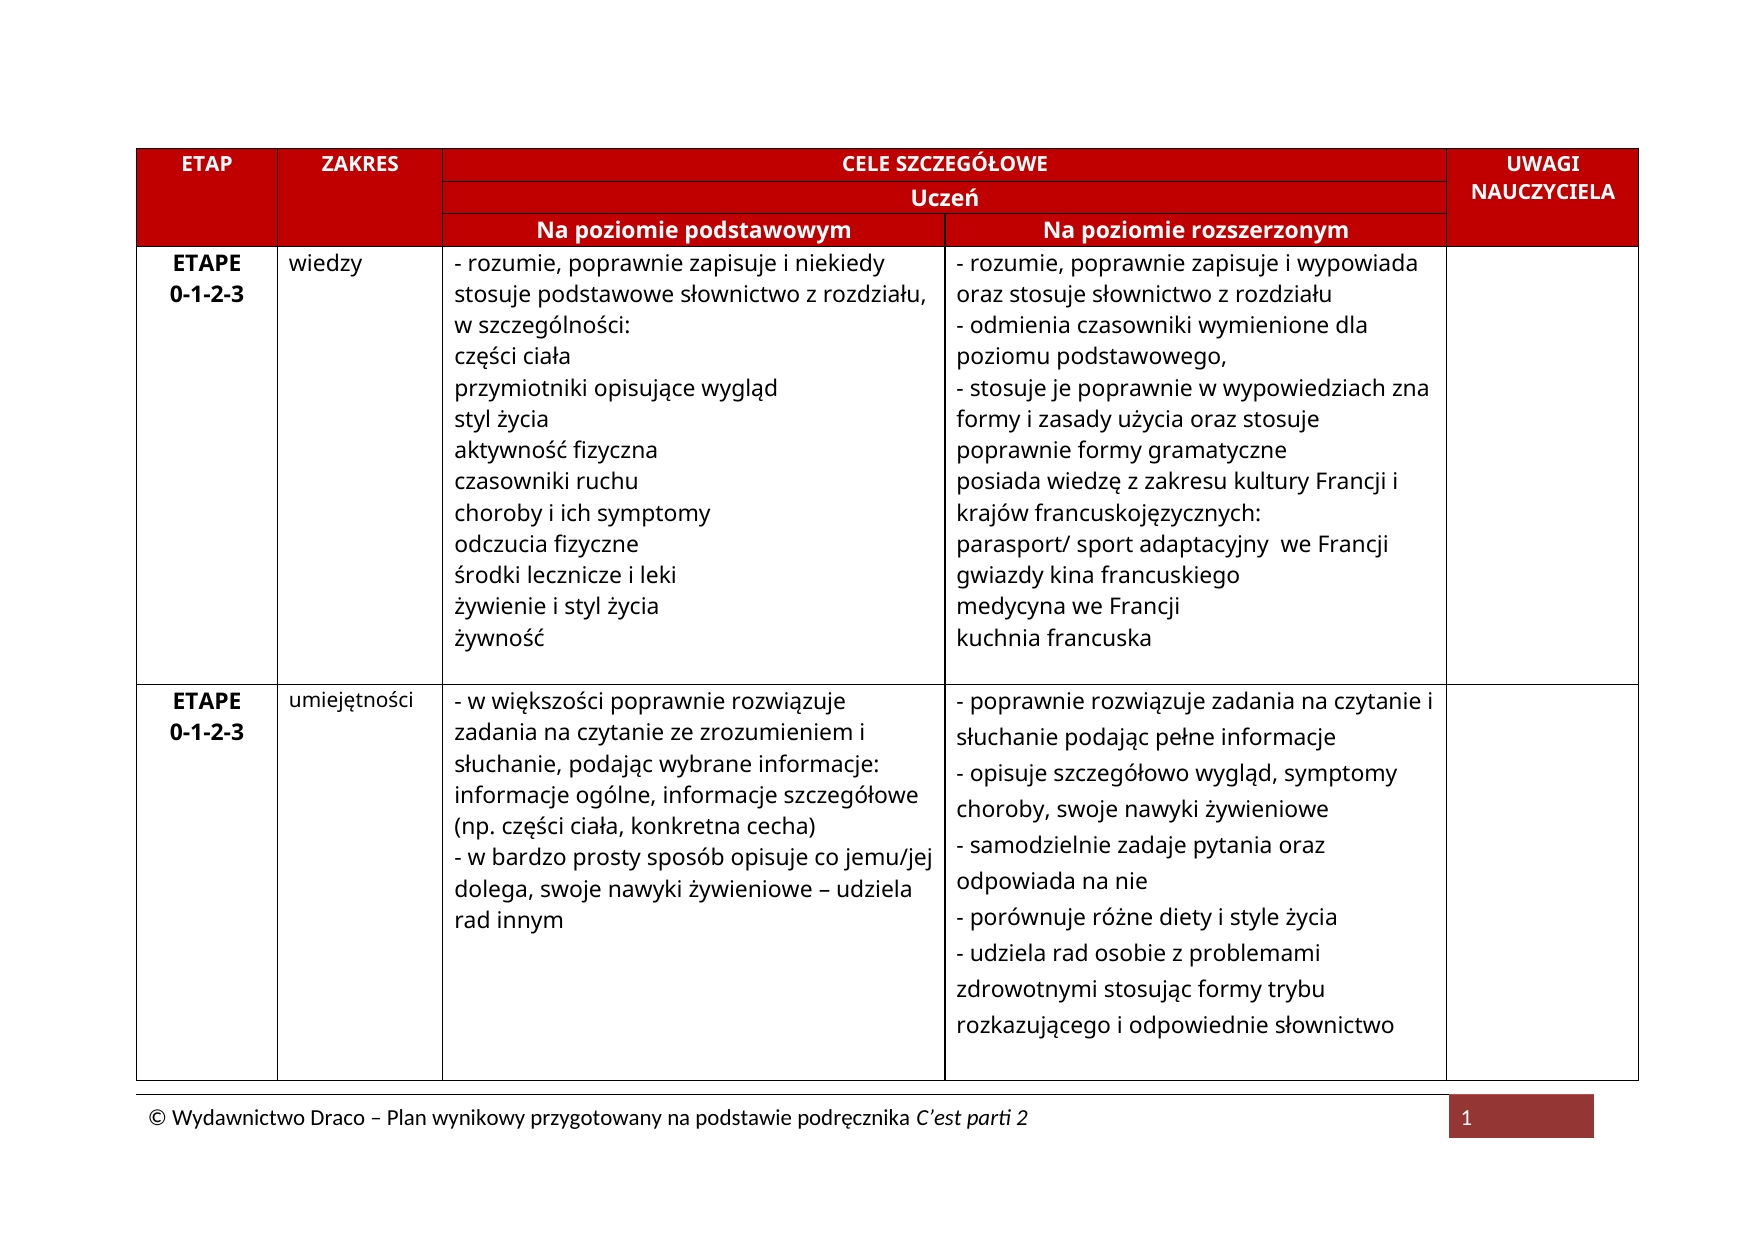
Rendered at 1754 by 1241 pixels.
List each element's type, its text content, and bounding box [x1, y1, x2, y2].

table_cell [1447, 685, 1638, 1079]
table_cell - poprawnie rozwiązuje zadania na czytanie i słuchanie podając pełne informacje - opisuje szczegółowo wygląd, symptomy choroby, swoje nawyki żywieniowe - samodzielnie zadaje pytania oraz odpowiada na nie - porównuje różne diety i style życia - udziela rad osobie z problemami zdrowotnymi stosując formy trybu rozkazującego i odpowiednie słownictwo [946, 685, 1446, 1079]
table_cell Na poziomie rozszerzonym [946, 214, 1446, 246]
table_cell wiedzy [278, 247, 442, 684]
table_cell [1447, 247, 1638, 684]
table_header ZAKRES [278, 149, 442, 246]
table_header CELE SZCZEGÓŁOWE [443, 149, 1446, 181]
table_header ETAP [137, 149, 277, 246]
table_cell Uczeń [443, 182, 1446, 213]
table_cell - w większości poprawnie rozwiązuje zadania na czytanie ze zrozumieniem i słuchanie, podając wybrane informacje: informacje ogólne, informacje szczegółowe (np. części ciała, konkretna cecha) - w bardzo prosty sposób opisuje co jemu/jej dolega, swoje nawyki żywieniowe – udziela rad innym [443, 685, 944, 1079]
table_cell umiejętności [278, 685, 442, 1079]
table_cell Na poziomie podstawowym [443, 214, 944, 246]
table_cell - rozumie, poprawnie zapisuje i wypowiada oraz stosuje słownictwo z rozdziału - odmienia czasowniki wymienione dla poziomu podstawowego, - stosuje je poprawnie w wypowiedziach zna formy i zasady użycia oraz stosuje poprawnie formy gramatyczne posiada wiedzę z zakresu kultury Francji i krajów francuskojęzycznych: parasport/ sport adaptacyjny we Francji gwiazdy kina francuskiego medycyna we Francji kuchnia francuska [946, 247, 1446, 684]
table_cell ETAPE 0-1-2-3 [137, 685, 277, 1079]
table_cell ETAPE 0-1-2-3 [137, 247, 277, 684]
table_header UWAGI NAUCZYCIELA [1447, 149, 1638, 246]
table_cell - rozumie, poprawnie zapisuje i niekiedy stosuje podstawowe słownictwo z rozdziału, w szczególności: części ciała przymiotniki opisujące wygląd styl życia aktywność fizyczna czasowniki ruchu choroby i ich symptomy odczucia fizyczne środki lecznicze i leki żywienie i styl życia żywność [443, 247, 944, 684]
